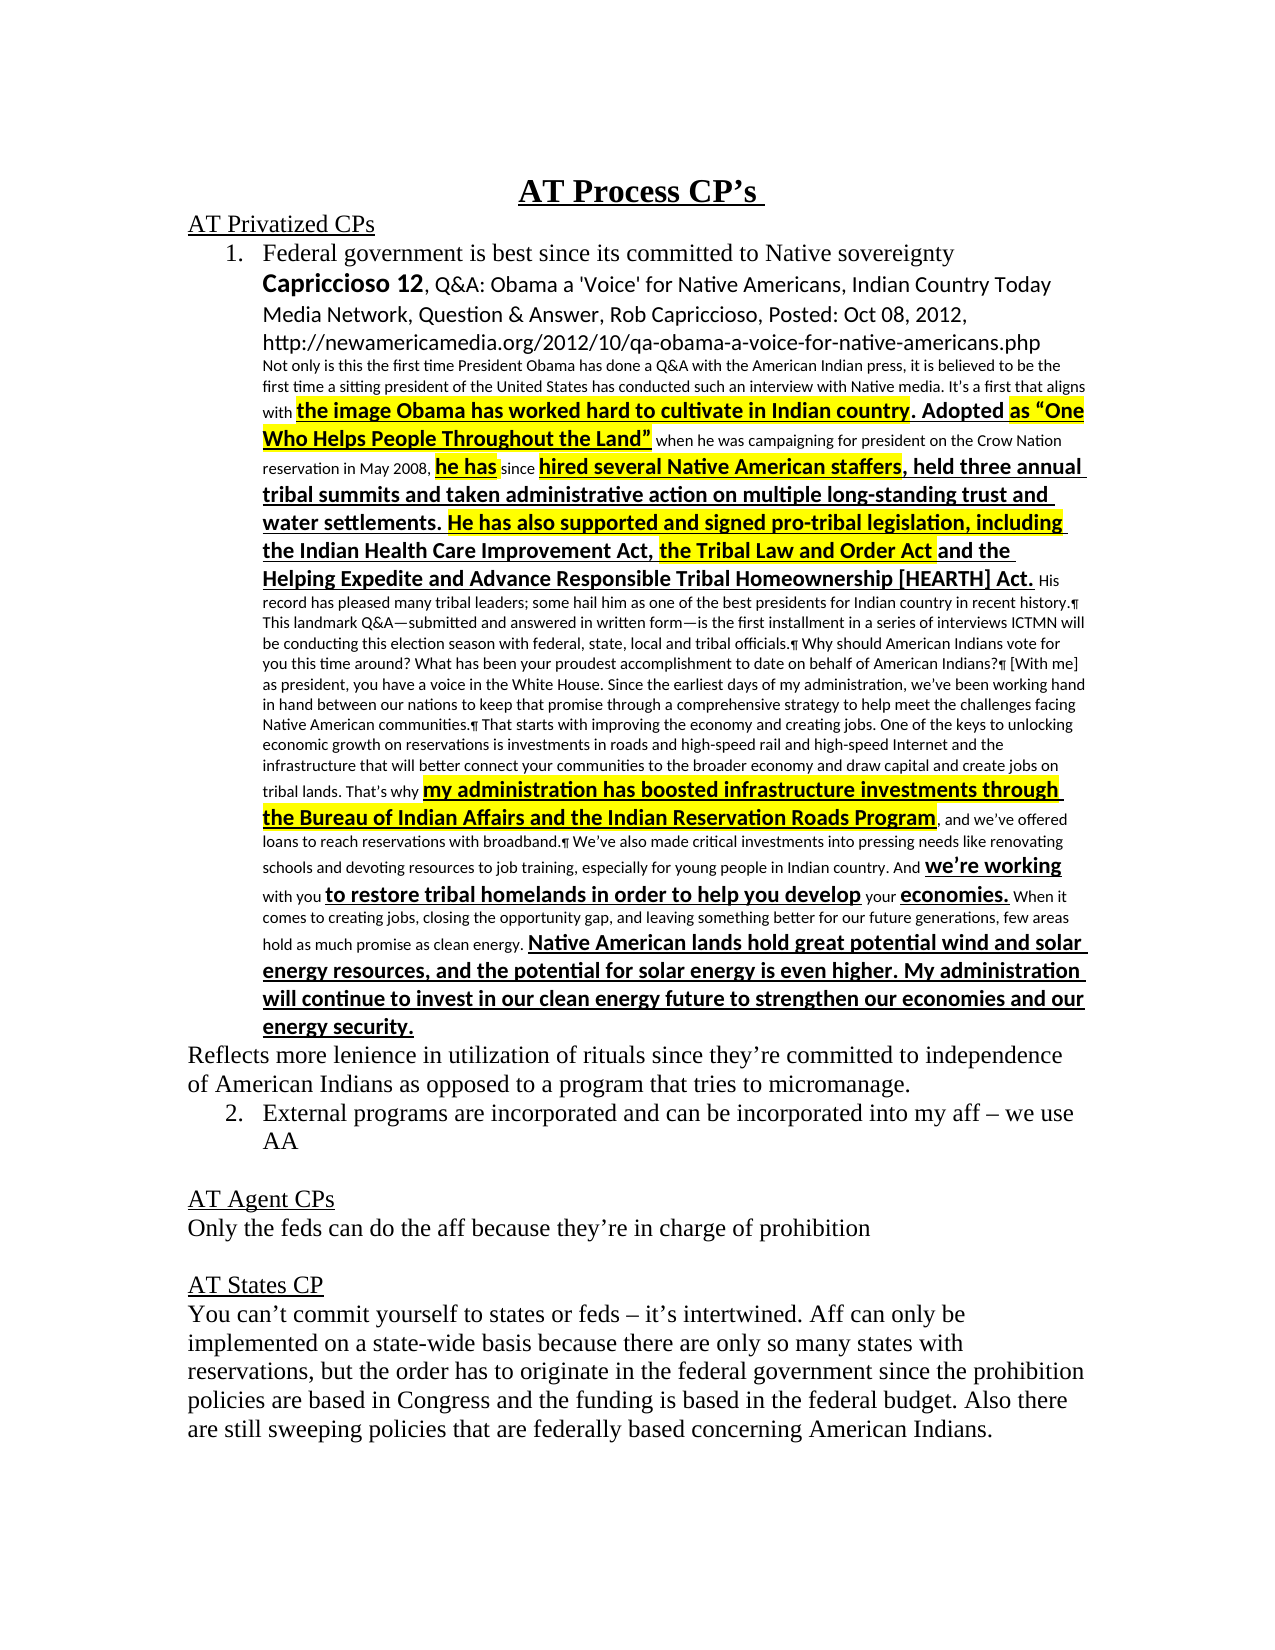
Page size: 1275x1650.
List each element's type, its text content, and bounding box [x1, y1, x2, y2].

text AT Agent CPs [187, 1184, 1087, 1213]
text You can’t commit yourself to states or feds – it’s intertwined. Aff can only be implemented on a state-wide basis because there are only so many states with reservations, but the order has to originate in the federal government since the prohibition policies are based in Congress and the funding is based in the federal budget. Also there are still sweeping policies that are federally based concerning American Indians. [187, 1299, 1087, 1443]
list Capriccioso 12, Q&A: Obama a 'Voice' for Native Americans, Indian Country Today Media Network, Question & Answer, Rob Capriccioso, Posted: Oct 08, 2012, http://newamericamedia.org/2012/10/qa-obama-a-voice-for-native-americans.php [262, 267, 1087, 356]
list Federal government is best since its committed to Native sovereignty [225, 238, 1087, 267]
text AT States CP [187, 1270, 1087, 1299]
list External programs are incorporated and can be incorporated into my aff – we use AA [225, 1098, 1087, 1155]
text Only the feds can do the aff because they’re in charge of prohibition [187, 1213, 1087, 1241]
text AT Privatized CPs [187, 209, 1087, 238]
subtitle AT Process CP’s [187, 171, 1087, 209]
list Not only is this the first time President Obama has done a Q&A with the American Indian press, it is believed to be the first time a sitting president of the United States has conducted such an interview with Native media. It’s a first that aligns with the image Obama has worked hard to cultivate in Indian country. Adopted as “One Who Helps People Throughout the Land” when he was campaigning for president on the Crow Nation reservation in May 2008, he has since hired several Native American staffers, held three annual tribal summits and taken administrative action on multiple long-standing trust and water settlements. He has also supported and signed pro-tribal legislation, including the Indian Health Care Improvement Act, the Tribal Law and Order Act and the Helping Expedite and Advance Responsible Tribal Homeownership [HEARTH] Act. His record has pleased many tribal leaders; some hail him as one of the best presidents for Indian country in recent history.¶ This landmark Q&A—submitted and answered in written form—is the first installment in a series of interviews ICTMN will be conducting this election season with federal, state, local and tribal officials.¶ Why should American Indians vote for you this time around? What has been your proudest accomplishment to date on behalf of American Indians?¶ [With me] as president, you have a voice in the White House. Since the earliest days of my administration, we’ve been working hand in hand between our nations to keep that promise through a comprehensive strategy to help meet the challenges facing Native American communities.¶ That starts with improving the economy and creating jobs. One of the keys to unlocking economic growth on reservations is investments in roads and high-speed rail and high-speed Internet and the infrastructure that will better connect your communities to the broader economy and draw capital and create jobs on tribal lands. That’s why my administration has boosted infrastructure investments through the Bureau of Indian Affairs and the Indian Reservation Roads Program, and we’ve offered loans to reach reservations with broadband.¶ We’ve also made critical investments into pressing needs like renovating schools and devoting resources to job training, especially for young people in Indian country. And we’re working with you to restore tribal homelands in order to help you develop your economies. When it comes to creating jobs, closing the opportunity gap, and leaving something better for our future generations, few areas hold as much promise as clean energy. Native American lands hold great potential wind and solar energy resources, and the potential for solar energy is even higher. My administration will continue to invest in our clean energy future to strengthen our economies and our energy security. [262, 356, 1087, 1040]
text Reflects more lenience in utilization of rituals since they’re committed to independence of American Indians as opposed to a program that tries to micromanage. [187, 1040, 1087, 1098]
